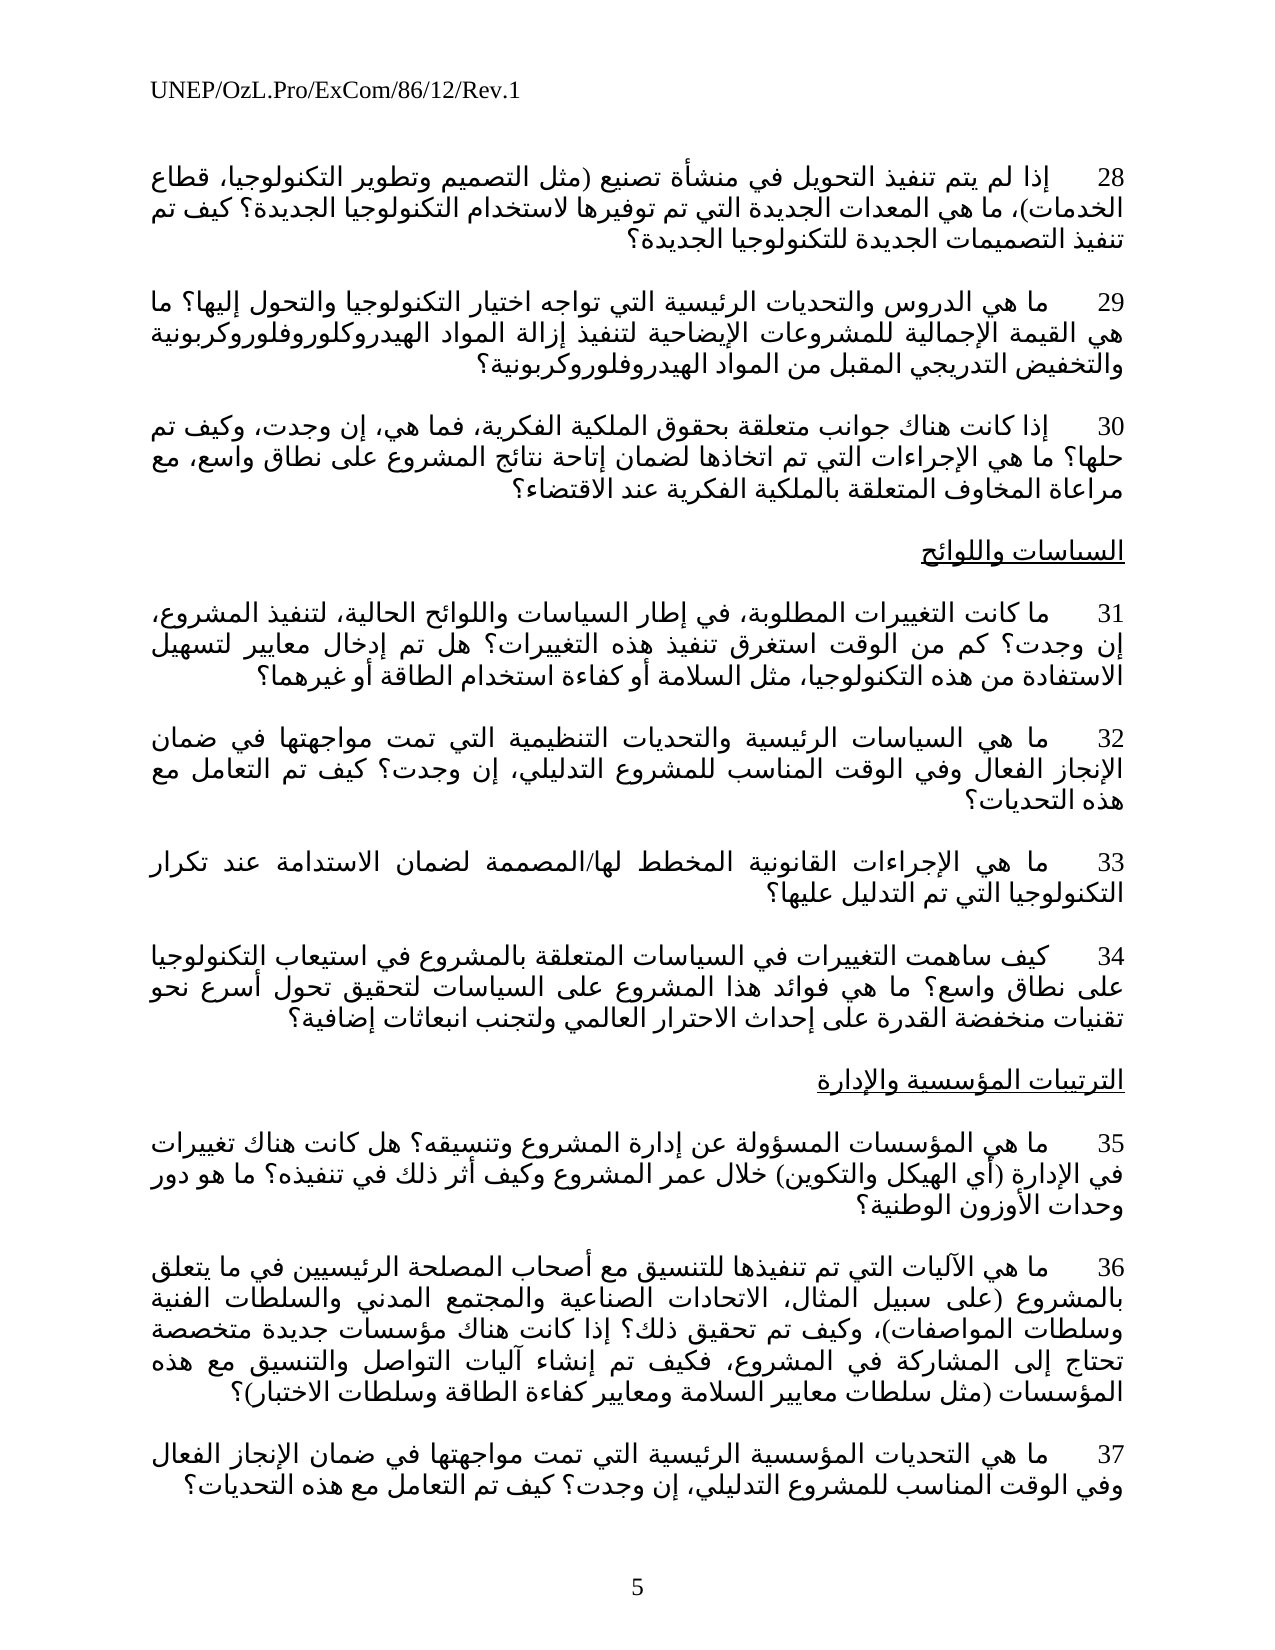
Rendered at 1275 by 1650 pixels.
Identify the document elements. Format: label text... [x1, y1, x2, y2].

subtitle 33 ما هي الإجراءات القانونية المخطط لها/المصممة لضمان الاستدامة عند تكرار التكنولوجيا التي تم التدليل عليها؟ [150, 846, 1124, 909]
subtitle 28 إذا لم يتم تنفيذ التحويل في منشأة تصنيع (مثل التصميم وتطوير التكنولوجيا، قطاع الخدمات)، ما هي المعدات الجديدة التي تم توفيرها لاستخدام التكنولوجيا الجديدة؟ كيف تم تنفيذ التصميمات الجديدة للتكنولوجيا الجديدة؟ [150, 161, 1124, 255]
subtitle السياسات واللوائح [150, 535, 1124, 566]
subtitle الترتيبات المؤسسية والإدارة [150, 1064, 1124, 1096]
subtitle 32 ما هي السياسات الرئيسية والتحديات التنظيمية التي تمت مواجهتها في ضمان الإنجاز الفعال وفي الوقت المناسب للمشروع التدليلي، إن وجدت؟ كيف تم التعامل مع هذه التحديات؟ [150, 722, 1124, 815]
subtitle 37 ما هي التحديات المؤسسية الرئيسية التي تمت مواجهتها في ضمان الإنجاز الفعال وفي الوقت المناسب للمشروع التدليلي، إن وجدت؟ كيف تم التعامل مع هذه التحديات؟ [150, 1438, 1124, 1501]
subtitle 31 ما كانت التغييرات المطلوبة، في إطار السياسات واللوائح الحالية، لتنفيذ المشروع، إن وجدت؟ كم من الوقت استغرق تنفيذ هذه التغييرات؟ هل تم إدخال معايير لتسهيل الاستفادة من هذه التكنولوجيا، مثل السلامة أو كفاءة استخدام الطاقة أو غيرهما؟ [150, 597, 1124, 691]
subtitle 36 ما هي الآليات التي تم تنفيذها للتنسيق مع أصحاب المصلحة الرئيسيين في ما يتعلق بالمشروع (على سبيل المثال، الاتحادات الصناعية والمجتمع المدني والسلطات الفنية وسلطات المواصفات)، وكيف تم تحقيق ذلك؟ إذا كانت هناك مؤسسات جديدة متخصصة تحتاج إلى المشاركة في المشروع، فكيف تم إنشاء آليات التواصل والتنسيق مع هذه المؤسسات (مثل سلطات معايير السلامة ومعايير كفاءة الطاقة وسلطات الاختبار)؟ [150, 1251, 1124, 1407]
subtitle 34 كيف ساهمت التغييرات في السياسات المتعلقة بالمشروع في استيعاب التكنولوجيا على نطاق واسع؟ ما هي فوائد هذا المشروع على السياسات لتحقيق تحول أسرع نحو تقنيات منخفضة القدرة على إحداث الاحترار العالمي ولتجنب انبعاثات إضافية؟ [150, 940, 1124, 1033]
subtitle 30 إذا كانت هناك جوانب متعلقة بحقوق الملكية الفكرية، فما هي، إن وجدت، وكيف تم حلها؟ ما هي الإجراءات التي تم اتخاذها لضمان إتاحة نتائج المشروع على نطاق واسع، مع مراعاة المخاوف المتعلقة بالملكية الفكرية عند الاقتضاء؟ [150, 410, 1124, 504]
subtitle 29 ما هي الدروس والتحديات الرئيسية التي تواجه اختيار التكنولوجيا والتحول إليها؟ ما هي القيمة الإجمالية للمشروعات الإيضاحية لتنفيذ إزالة المواد الهيدروكلوروفلوروكربونية والتخفيض التدريجي المقبل من المواد الهيدروفلوروكربونية؟ [150, 286, 1124, 379]
subtitle 35 ما هي المؤسسات المسؤولة عن إدارة المشروع وتنسيقه؟ هل كانت هناك تغييرات في الإدارة (أي الهيكل والتكوين) خلال عمر المشروع وكيف أثر ذلك في تنفيذه؟ ما هو دور وحدات الأوزون الوطنية؟ [150, 1127, 1124, 1220]
